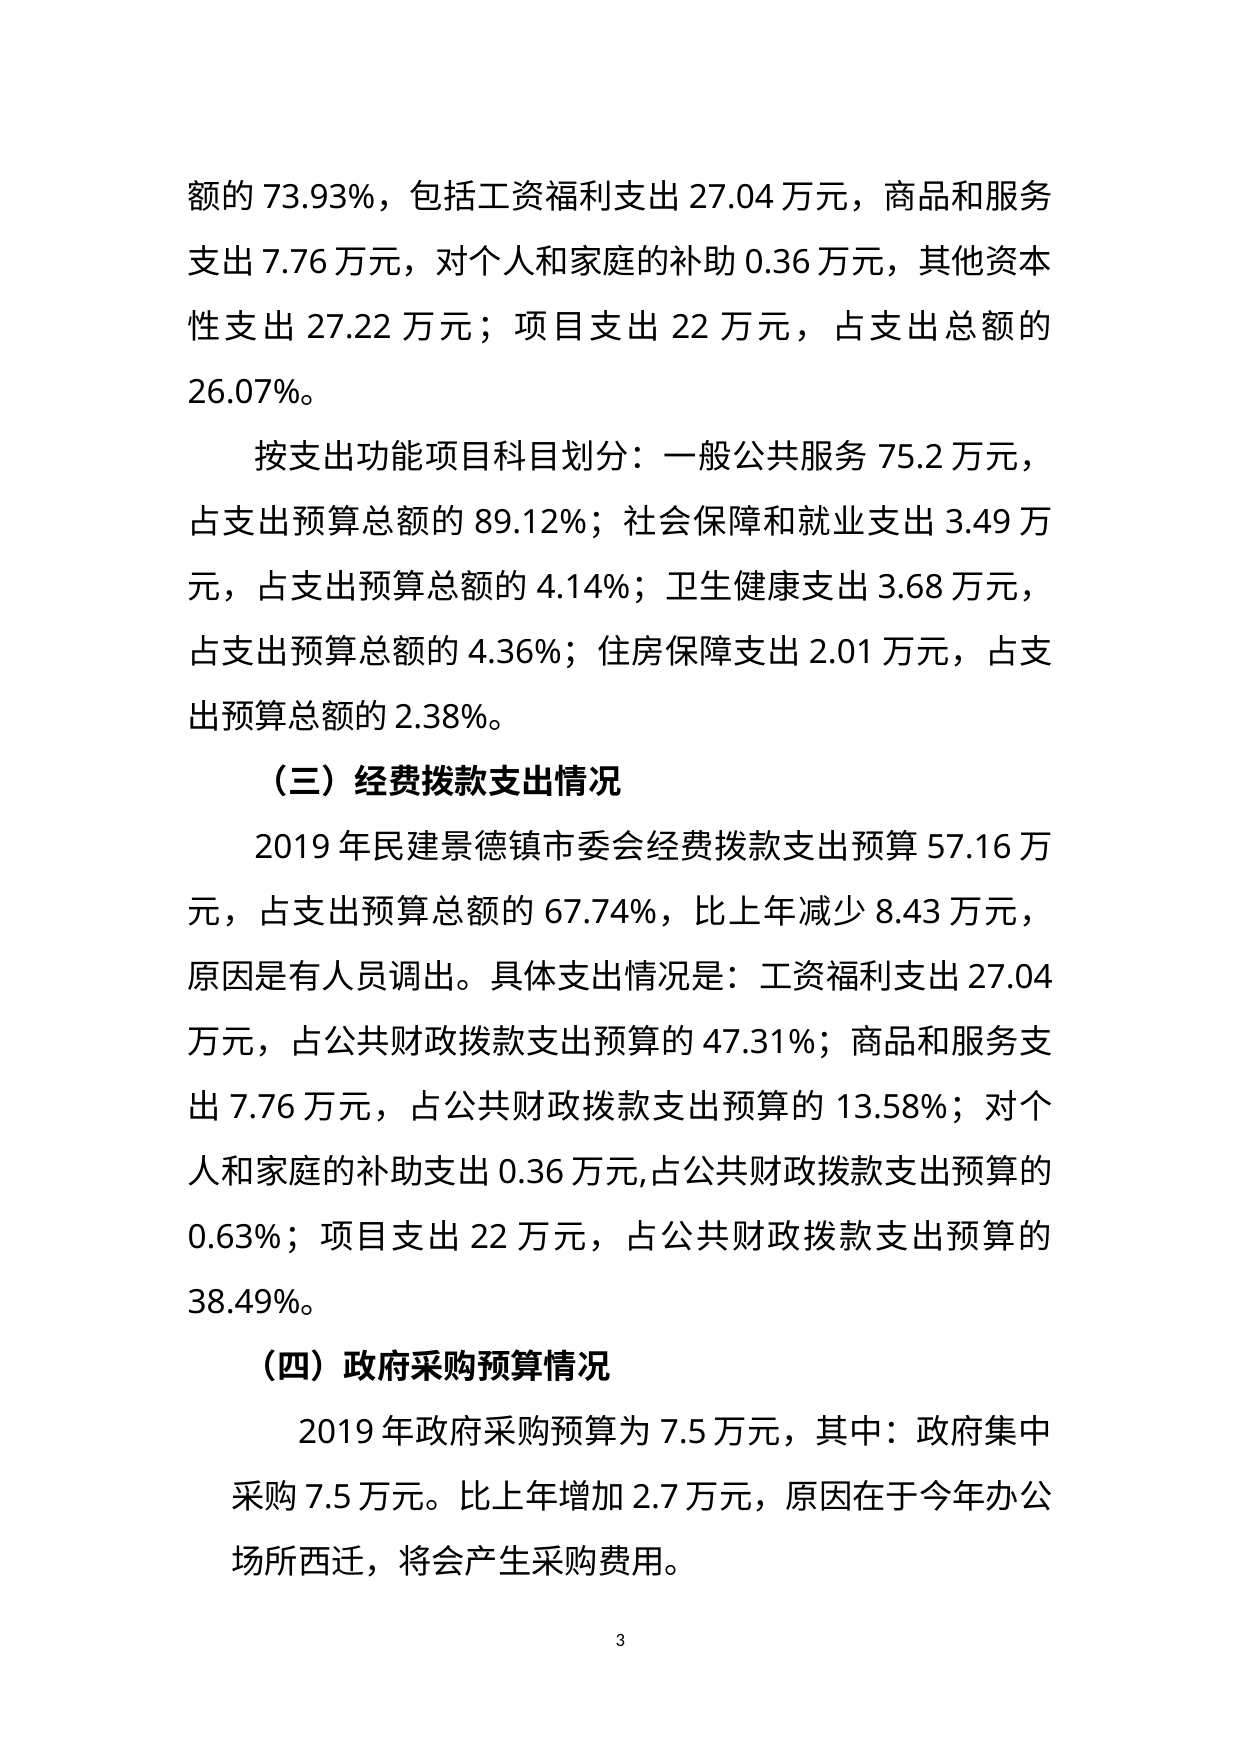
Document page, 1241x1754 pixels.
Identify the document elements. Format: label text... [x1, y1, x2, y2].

list 政府采购预算情况 [244, 1332, 1053, 1397]
text （三）经费拨款支出情况 [187, 747, 1053, 812]
text 2019年民建景德镇市委会经费拨款支出预算57.16万元，占支出预算总额的67.74%，比上年减少8.43万元，原因是有人员调出。具体支出情况是：工资福利支出27.04万元，占公共财政拨款支出预算的47.31%；商品和服务支出7.76万元，占公共财政拨款支出预算的13.58%；对个人和家庭的补助支出0.36万元,占公共财政拨款支出预算的0.63%；项目支出22万元，占公共财政拨款支出预算的38.49%。 [187, 812, 1053, 1332]
text 按支出功能项目科目划分：一般公共服务75.2万元，占支出预算总额的89.12%；社会保障和就业支出3.49万元，占支出预算总额的4.14%；卫生健康支出3.68万元，占支出预算总额的4.36%；住房保障支出2.01万元，占支出预算总额的2.38%。 [187, 422, 1053, 747]
text 2019年政府采购预算为7.5万元，其中：政府集中采购7.5万元。比上年增加2.7万元，原因在于今年办公场所西迁，将会产生采购费用。 [231, 1397, 1053, 1592]
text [187, 162, 1053, 422]
